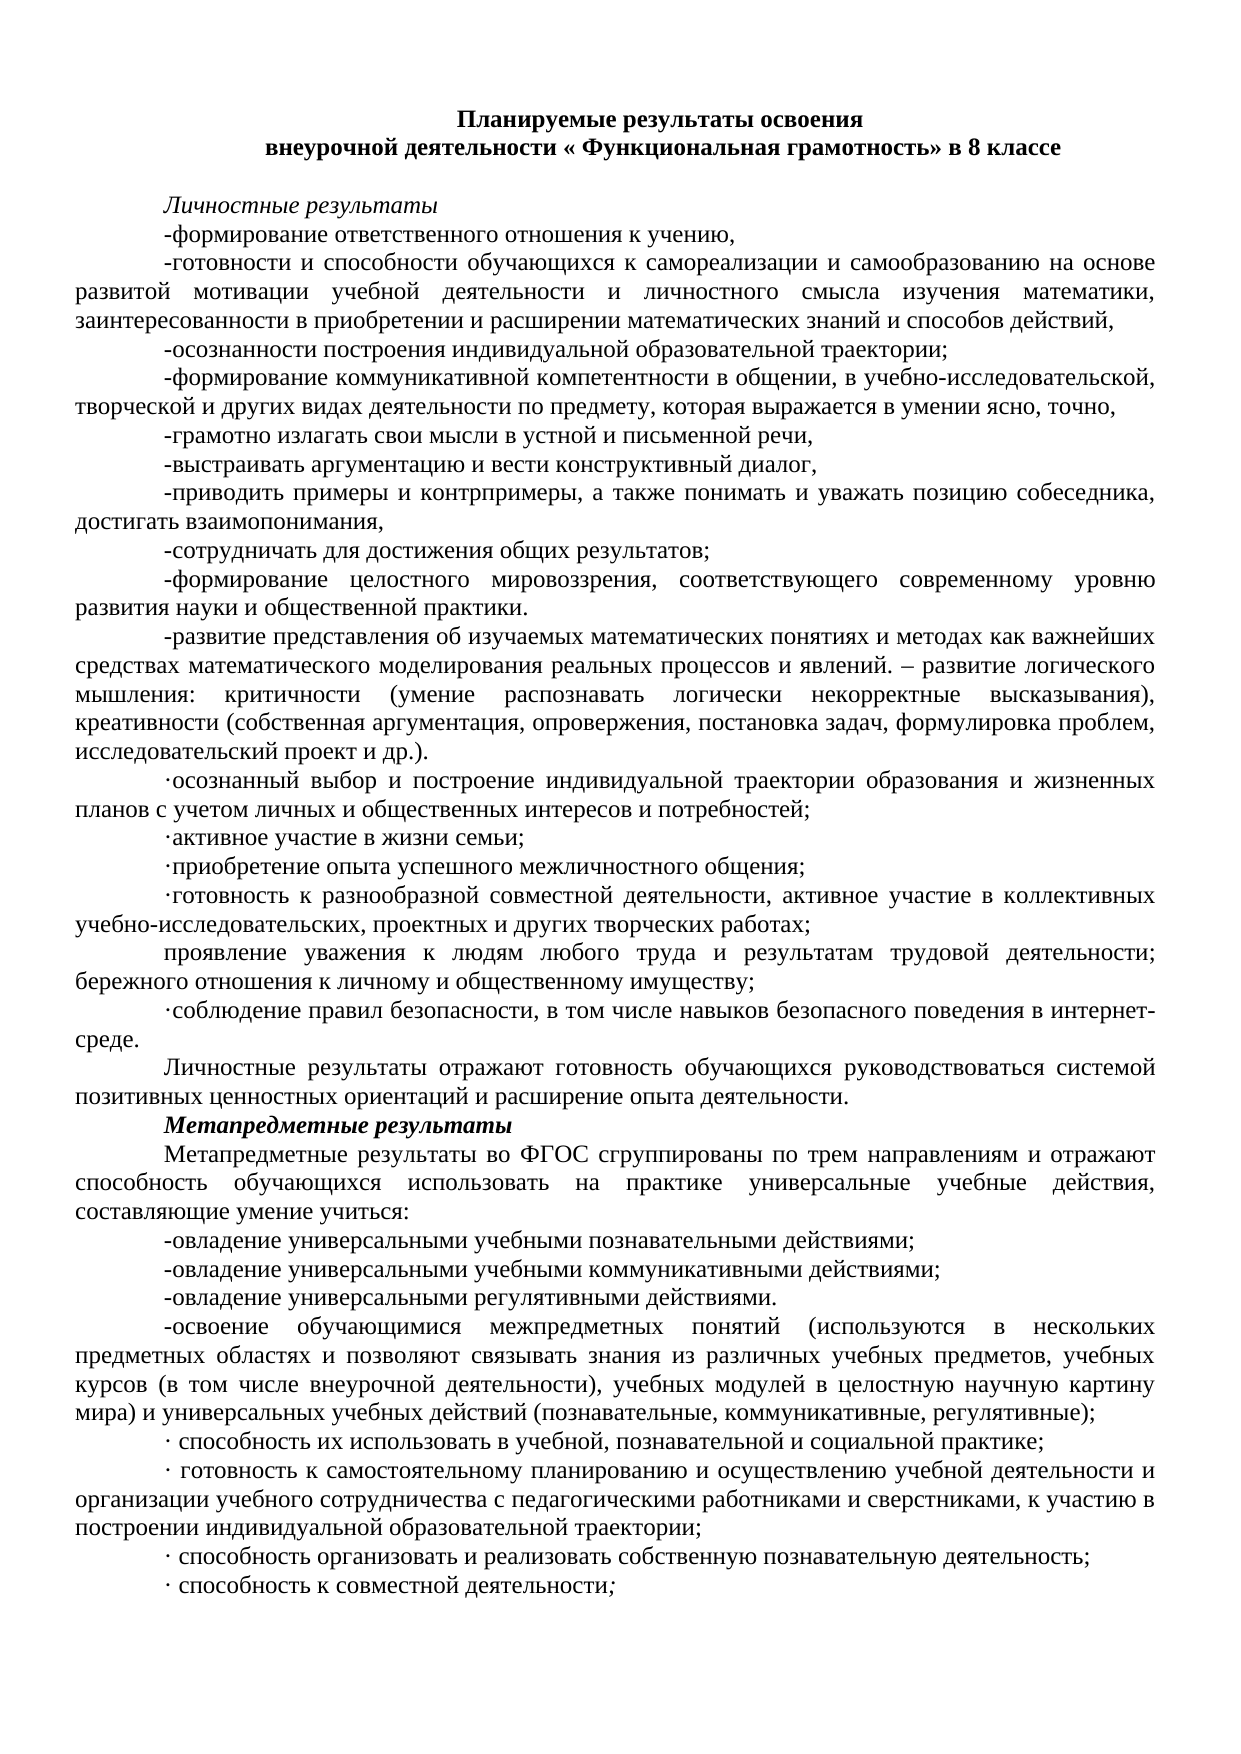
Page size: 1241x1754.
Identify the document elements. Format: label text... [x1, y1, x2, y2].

text ·активное участие в жизни семьи; [75, 822, 1156, 851]
text внеурочной деятельности « Функциональная грамотность» в 8 классе [75, 132, 1156, 161]
text -овладение универсальными учебными коммуникативными действиями; [75, 1254, 1156, 1282]
text -овладение универсальными регулятивными действиями. [75, 1282, 1156, 1311]
text ·готовность к разнообразной совместной деятельности, активное участие в коллективных учебно-исследовательских, проектных и других творческих работах; [75, 880, 1156, 937]
text · способность организовать и реализовать собственную познавательную деятельность; [75, 1541, 1156, 1570]
text -грамотно излагать свои мысли в устной и письменной речи, [75, 420, 1156, 449]
text -развитие представления об изучаемых математических понятиях и методах как важнейших средствах математического моделирования реальных процессов и явлений. – развитие логического мышления: критичности (умение распознавать логически некорректные высказывания), креативности (собственная аргументация, опровержения, постановка задач, формулировка проблем, исследовательский проект и др.). [75, 621, 1156, 765]
text -готовности и способности обучающихся к самореализации и самообразованию на основе развитой мотивации учебной деятельности и личностного смысла изучения математики, заинтересованности в приобретении и расширении математических знаний и способов действий, [75, 247, 1156, 334]
text Метапредметные результаты во ФГОС сгруппированы по трем направлениям и отражают способность обучающихся использовать на практике универсальные учебные действия, составляющие умение учиться: [75, 1139, 1156, 1225]
text ·соблюдение правил безопасности, в том числе навыков безопасного поведения в интернет-среде. [75, 995, 1156, 1052]
text -освоение обучающимися межпредметных понятий (используются в нескольких предметных областях и позволяют связывать знания из различных учебных предметов, учебных курсов (в том числе внеурочной деятельности), учебных модулей в целостную научную картину мира) и универсальных учебных действий (познавательные, коммуникативные, регулятивные); [75, 1311, 1156, 1426]
text -приводить примеры и контрпримеры, а также понимать и уважать позицию собеседника, достигать взаимопонимания, [75, 477, 1156, 535]
text Планируемые результаты освоения [75, 104, 1156, 132]
text -формирование ответственного отношения к учению, [75, 219, 1156, 247]
text -сотрудничать для достижения общих результатов; [75, 535, 1156, 564]
text -формирование целостного мировоззрения, соответствующего современному уровню развития науки и общественной практики. [75, 564, 1156, 621]
text Личностные результаты [75, 190, 1156, 219]
text -осознанности построения индивидуальной образовательной траектории; [75, 334, 1156, 362]
text · способность их использовать в учебной, познавательной и социальной практике; [75, 1426, 1156, 1455]
text ·осознанный выбор и построение индивидуальной траектории образования и жизненных планов с учетом личных и общественных интересов и потребностей; [75, 765, 1156, 822]
text -выстраивать аргументацию и вести конструктивный диалог, [75, 449, 1156, 477]
text ·приобретение опыта успешного межличностного общения; [75, 851, 1156, 880]
text проявление уважения к людям любого труда и результатам трудовой деятельности; бережного отношения к личному и общественному имуществу; [75, 937, 1156, 995]
text -овладение универсальными учебными познавательными действиями; [75, 1225, 1156, 1254]
text -формирование коммуникативной компетентности в общении, в учебно-исследовательской, творческой и других видах деятельности по предмету, которая выражается в умении ясно, точно, [75, 362, 1156, 420]
text · способность к совместной деятельности; [75, 1570, 1156, 1599]
text Метапредметные результаты [75, 1110, 1156, 1139]
text · готовность к самостоятельному планированию и осуществлению учебной деятельности и организации учебного сотрудничества с педагогическими работниками и сверстниками, к участию в построении индивидуальной образовательной траектории; [75, 1455, 1156, 1541]
text Личностные результаты отражают готовность обучающихся руководствоваться системой позитивных ценностных ориентаций и расширение опыта деятельности. [75, 1052, 1156, 1110]
